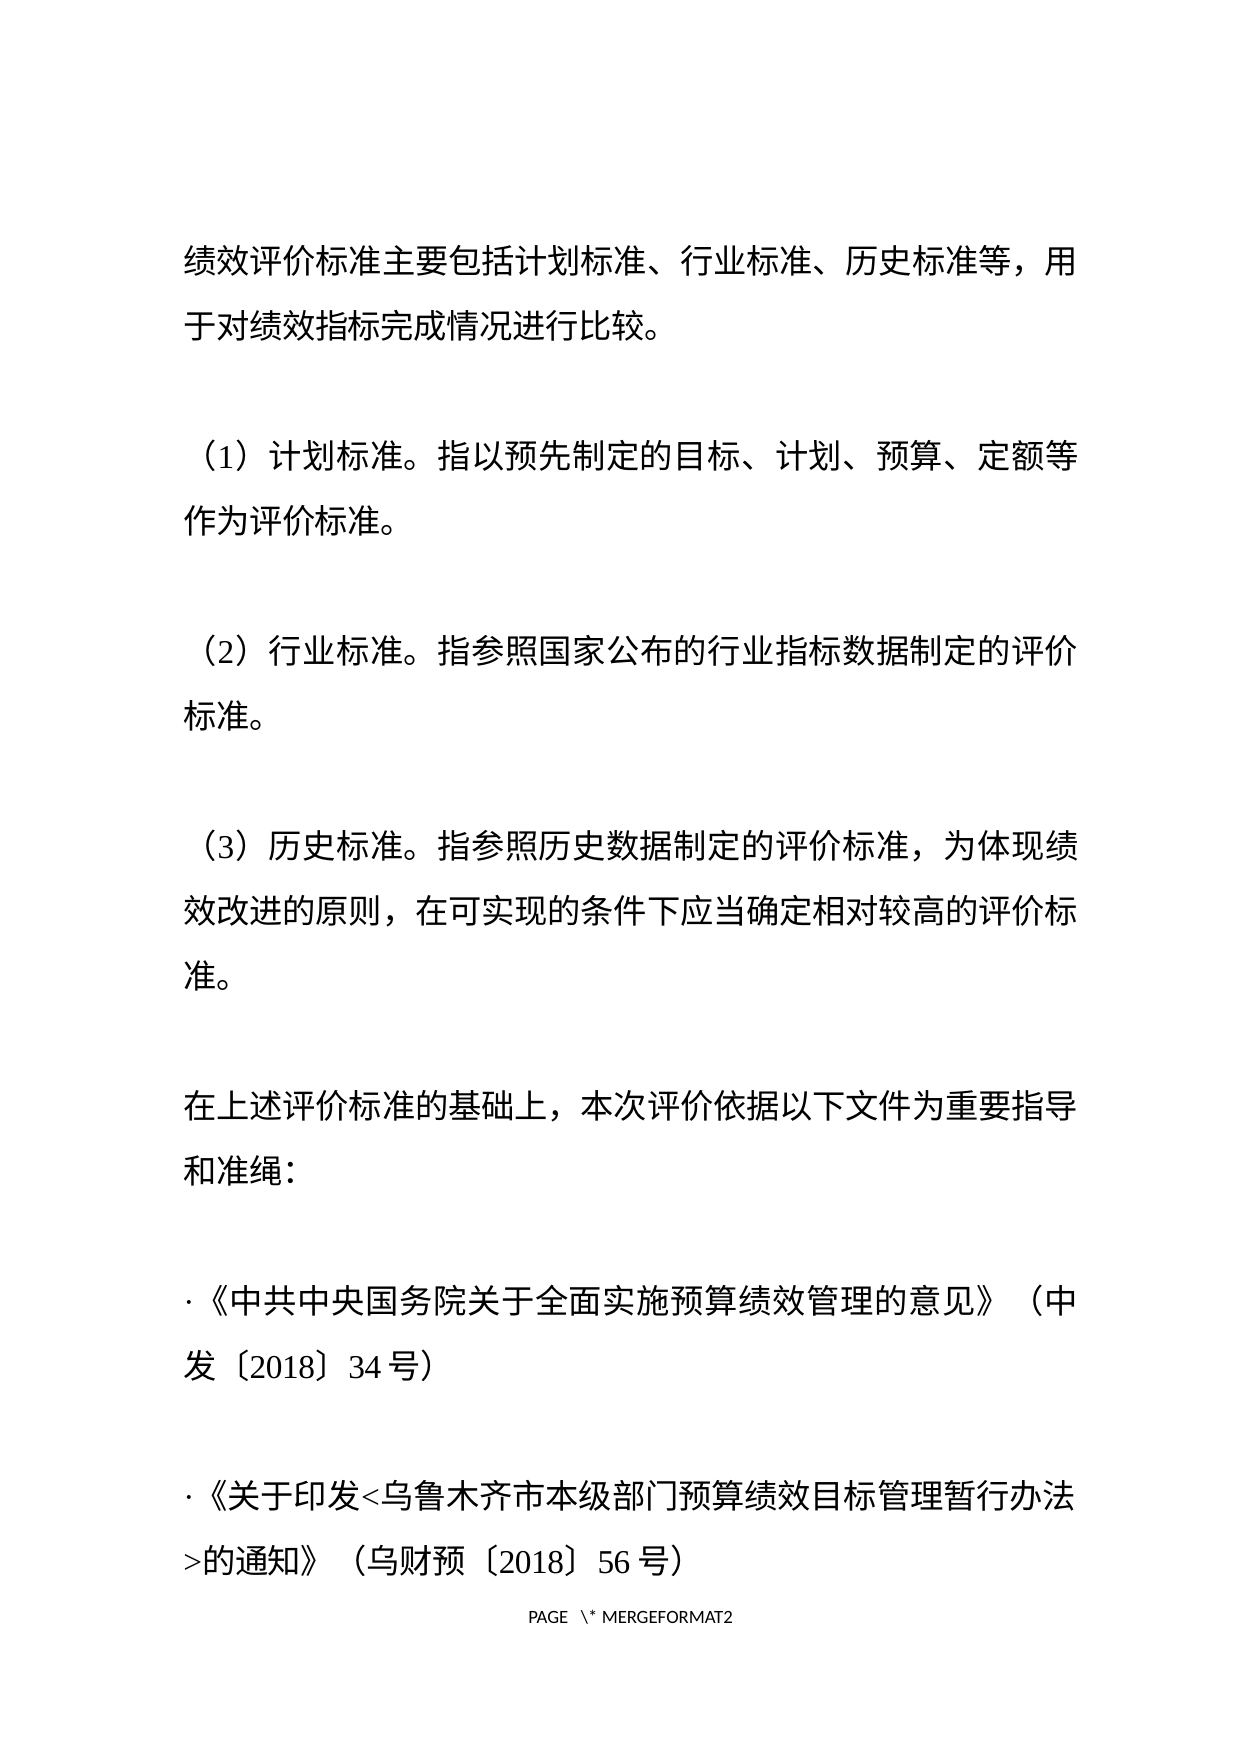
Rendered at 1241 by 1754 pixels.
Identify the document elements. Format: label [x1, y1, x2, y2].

text [183, 162, 1078, 1592]
